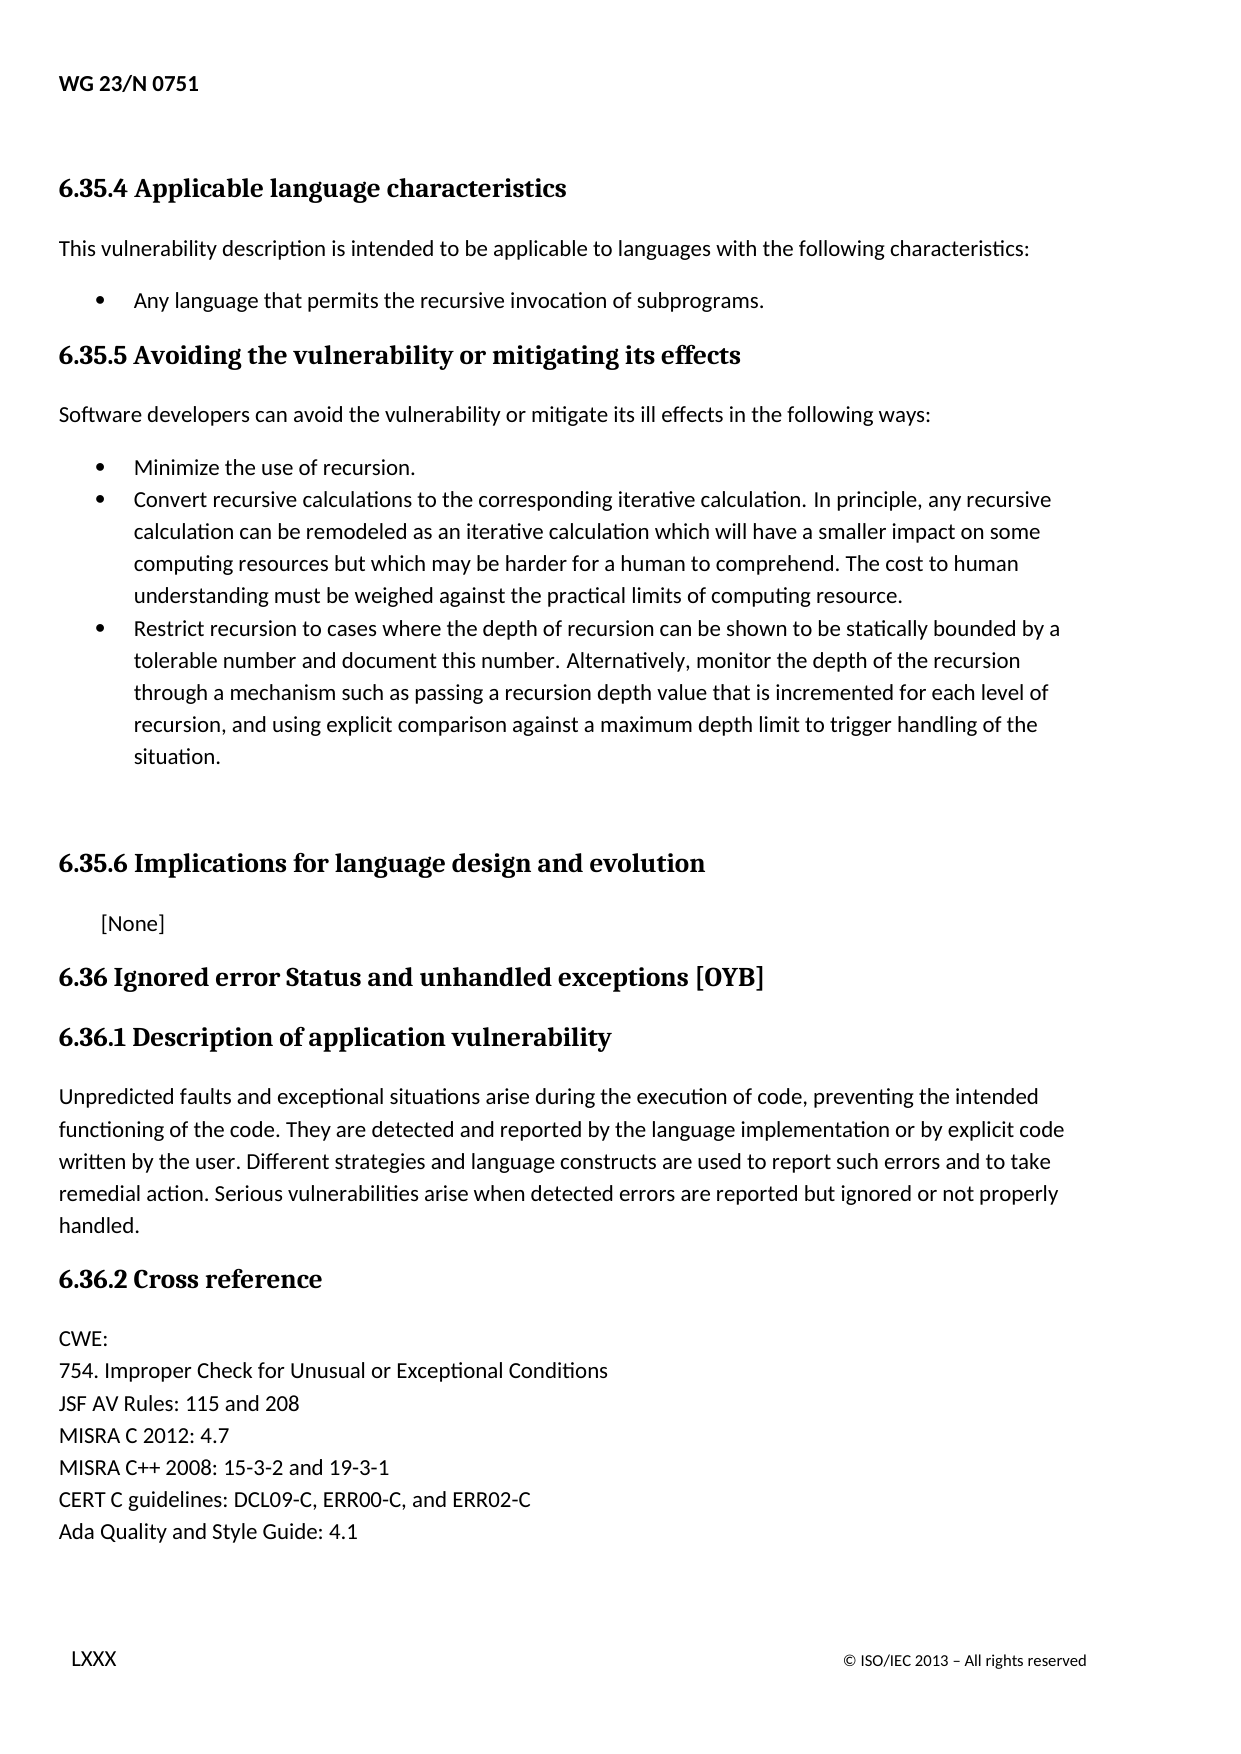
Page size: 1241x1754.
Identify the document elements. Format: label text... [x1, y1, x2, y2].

text Unpredicted faults and exceptional situations arise during the execution of code, preventing the intended functioning of the code. They are detected and reported by the language implementation or by explicit code written by the user. Different strategies and language constructs are used to report such errors and to take remedial action. Serious vulnerabilities arise when detected errors are reported but ignored or not properly handled. [58, 1082, 1099, 1239]
list Minimize the use of recursion. [96, 453, 1099, 481]
subtitle 6.36.2 Cross reference [58, 1264, 1099, 1295]
text CERT C guidelines: DCL09-C, ERR00-C, and ERR02-C [58, 1485, 1099, 1513]
list Restrict recursion to cases where the depth of recursion can be shown to be statically bounded by a tolerable number and document this number. Alternatively, monitor the depth of the recursion through a mechanism such as passing a recursion depth value that is incremented for each level of recursion, and using explicit comparison against a maximum depth limit to trigger handling of the situation. [96, 614, 1099, 771]
subtitle 6.36.1 Description of application vulnerability [58, 1022, 1099, 1053]
text CWE: [58, 1324, 1099, 1352]
subtitle 6.35.4 Applicable language characteristics [58, 173, 1099, 205]
list Any language that permits the recursive invocation of subprograms. [96, 287, 1099, 315]
text [None] [58, 909, 1099, 937]
text This vulnerability description is intended to be applicable to languages with the following characteristics: [58, 234, 1099, 262]
subtitle 6.36 Ignored error Status and unhandled exceptions [OYB] [58, 962, 1099, 993]
text 754. Improper Check for Unusual or Exceptional Conditions [58, 1357, 1099, 1384]
text JSF AV Rules: 115 and 208 MISRA C 2012: 4.7 [58, 1389, 1099, 1449]
subtitle 6.35.6 Implications for language design and evolution [58, 848, 1099, 880]
text MISRA C++ 2008: 15-3-2 and 19-3-1 [58, 1453, 1099, 1481]
text Ada Quality and Style Guide: 4.1 [58, 1517, 1099, 1546]
text Software developers can avoid the vulnerability or mitigate its ill effects in the following ways: [58, 400, 1099, 428]
subtitle 6.35.5 Avoiding the vulnerability or mitigating its effects [58, 340, 1099, 371]
list Convert recursive calculations to the corresponding iterative calculation. In principle, any recursive calculation can be remodeled as an iterative calculation which will have a smaller impact on some computing resources but which may be harder for a human to comprehend. The cost to human understanding must be weighed against the practical limits of computing resource. [96, 485, 1099, 609]
